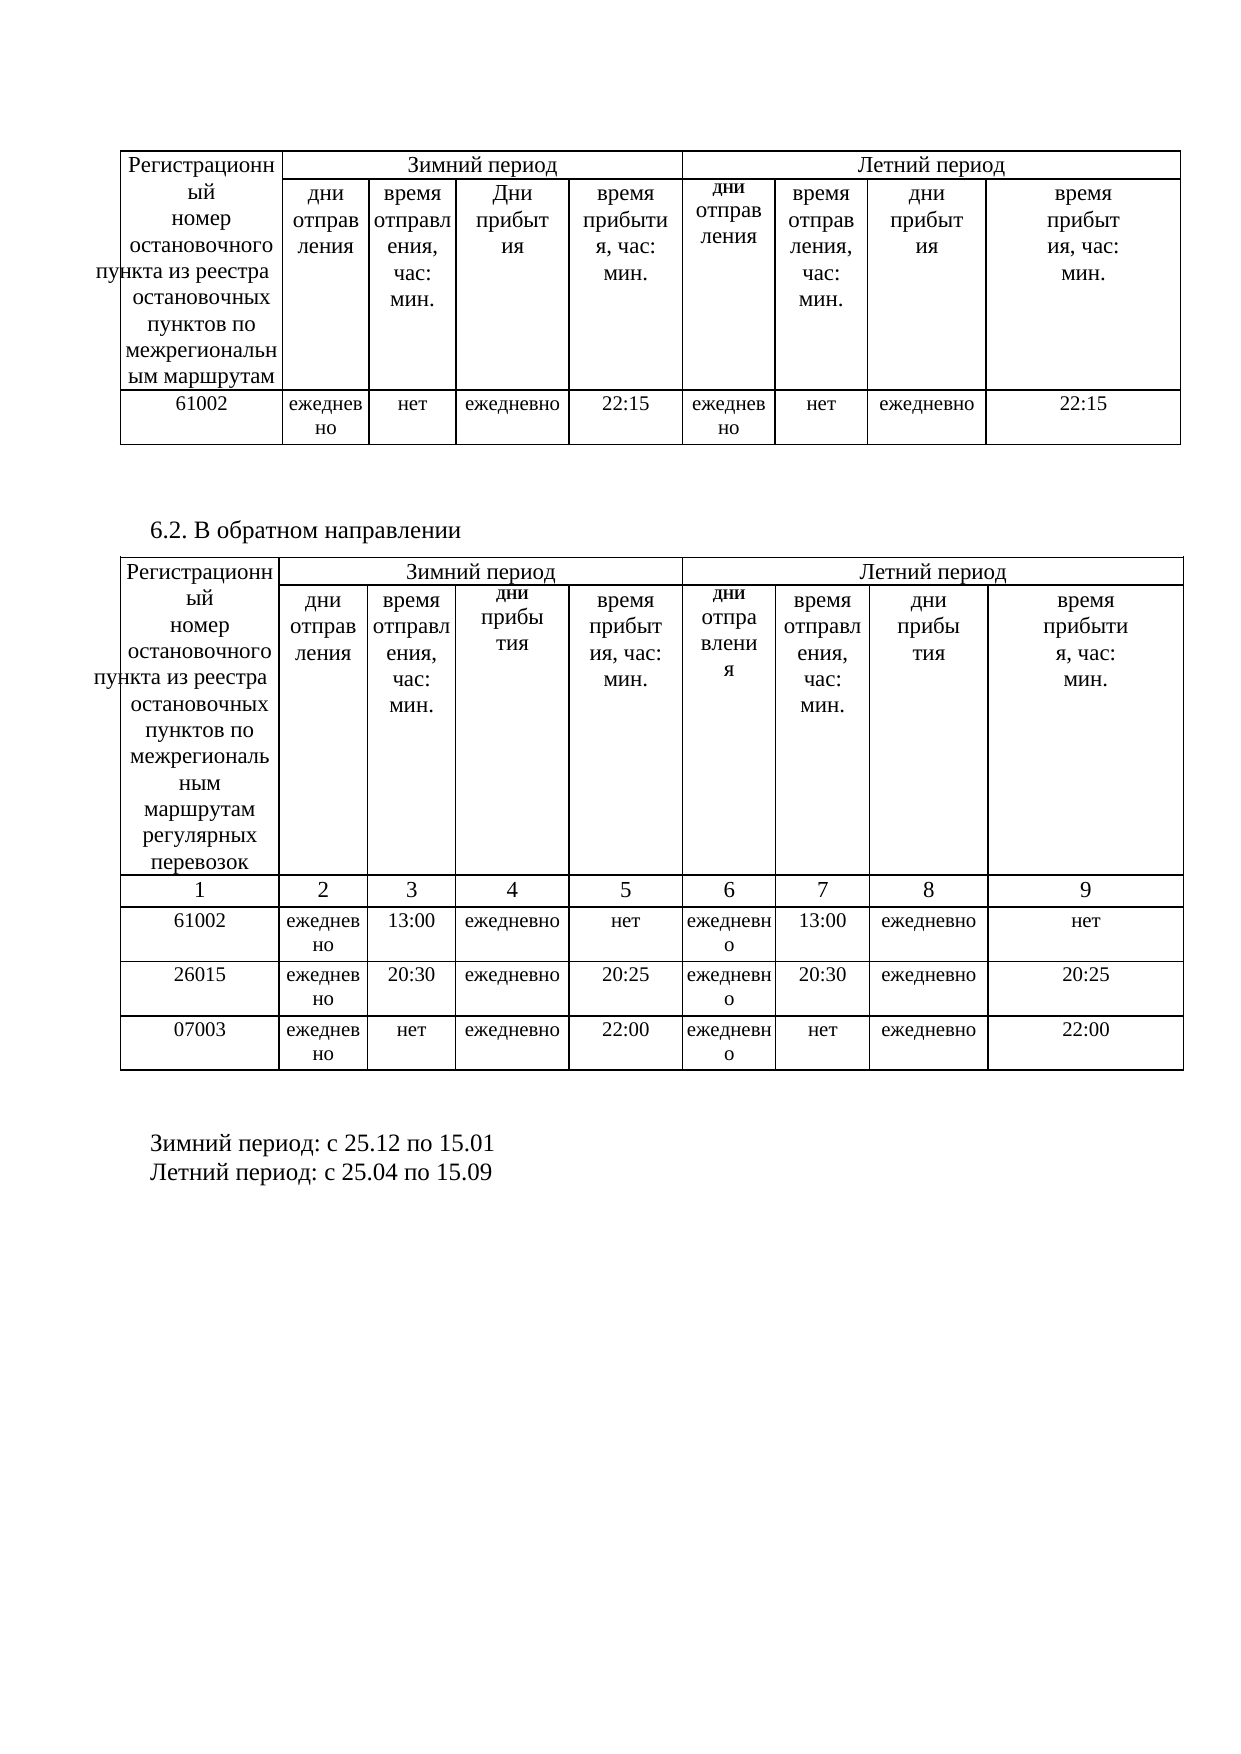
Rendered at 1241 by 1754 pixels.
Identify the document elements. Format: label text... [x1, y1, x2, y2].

table_header Зимний период [280, 558, 682, 584]
table_cell время прибыт ия, час: мин. [987, 180, 1180, 389]
table_cell ежедневно [683, 962, 775, 1015]
table_cell время отправл ения, час: мин. [368, 586, 455, 874]
table_cell дни отправ ления [280, 586, 367, 874]
text Летний период: с 25.04 по 15.09 [150, 1157, 1090, 1186]
table_cell нет [370, 391, 455, 444]
table_cell 22:00 [989, 1017, 1183, 1069]
table_cell 22:15 [570, 391, 682, 444]
table_cell 1 [121, 876, 278, 906]
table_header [121, 152, 282, 389]
table_cell дни прибы тия [870, 586, 987, 874]
table_cell ежедневно [683, 391, 774, 444]
table_cell 9 [989, 876, 1183, 906]
table_cell ДНИ отправ ления [683, 180, 774, 389]
table_cell дни отправ ления [283, 180, 368, 389]
table_cell 20:30 [368, 962, 455, 1015]
table_cell нет [368, 1017, 455, 1069]
table_cell время прибыти я, час: мин. [989, 586, 1183, 874]
table_cell ежедневно [456, 1017, 568, 1069]
table_cell ежедневно [456, 908, 568, 961]
table_cell 61002 [121, 391, 282, 444]
table_cell ежедневно [683, 908, 775, 961]
table_cell 26015 [121, 962, 278, 1015]
table_cell 20:25 [570, 962, 682, 1015]
table_cell нет [989, 908, 1183, 961]
table_cell 2 [280, 876, 367, 906]
table_cell 13:00 [776, 908, 869, 961]
table_header Летний период [683, 558, 1183, 584]
table_cell ДНИ отпра влени я [683, 586, 775, 874]
table_cell ежедневно [280, 1017, 367, 1069]
table_cell 07003 [121, 1017, 278, 1069]
table_cell ежедневно [280, 908, 367, 961]
table_header Зимний период [283, 152, 682, 178]
table_cell время отправл ения, час: мин. [776, 586, 869, 874]
table_cell ежедневно [870, 908, 987, 961]
table_cell 5 [570, 876, 682, 906]
table_cell ежедневно [280, 962, 367, 1015]
text Зимний период: с 25.12 по 15.01 [150, 1128, 1090, 1157]
table_cell время прибыти я, час: мин. [570, 180, 682, 389]
table_cell 13:00 [368, 908, 455, 961]
table_header Регистрационный номер остановочного пункта из реестра остановочных пунктов по межрегиональным маршрутам регулярных перевозок [121, 558, 278, 874]
table_cell ежедневно [868, 391, 985, 444]
table_cell 7 [776, 876, 869, 906]
table_cell нет [776, 1017, 869, 1069]
table_cell нет [776, 391, 867, 444]
table_cell ежедневно [683, 1017, 775, 1069]
table_cell время отправ ления, час: мин. [776, 180, 867, 389]
table_cell ежедневно [870, 962, 987, 1015]
table_cell время отправл ения, час: мин. [370, 180, 455, 389]
table_cell 8 [870, 876, 987, 906]
table_cell Дни прибыт ия [457, 180, 568, 389]
table_cell 20:25 [989, 962, 1183, 1015]
table_cell 3 [368, 876, 455, 906]
table_header Летний период [683, 152, 1180, 178]
table_cell 22:15 [987, 391, 1180, 444]
table_cell ежедневно [457, 391, 568, 444]
table_cell 20:30 [776, 962, 869, 1015]
table_cell 61002 [121, 908, 278, 961]
table_cell 22:00 [570, 1017, 682, 1069]
table_cell дни прибыт ия [868, 180, 985, 389]
text 6.2. В обратном направлении [150, 515, 1090, 544]
table_cell ежедневно [283, 391, 368, 444]
table_cell ежедневно [456, 962, 568, 1015]
table_cell ДНИ прибы тия [456, 586, 568, 874]
table_cell нет [570, 908, 682, 961]
table_cell время прибыт ия, час: мин. [570, 586, 682, 874]
table_cell 6 [683, 876, 775, 906]
table_cell 4 [456, 876, 568, 906]
table_cell ежедневно [870, 1017, 987, 1069]
